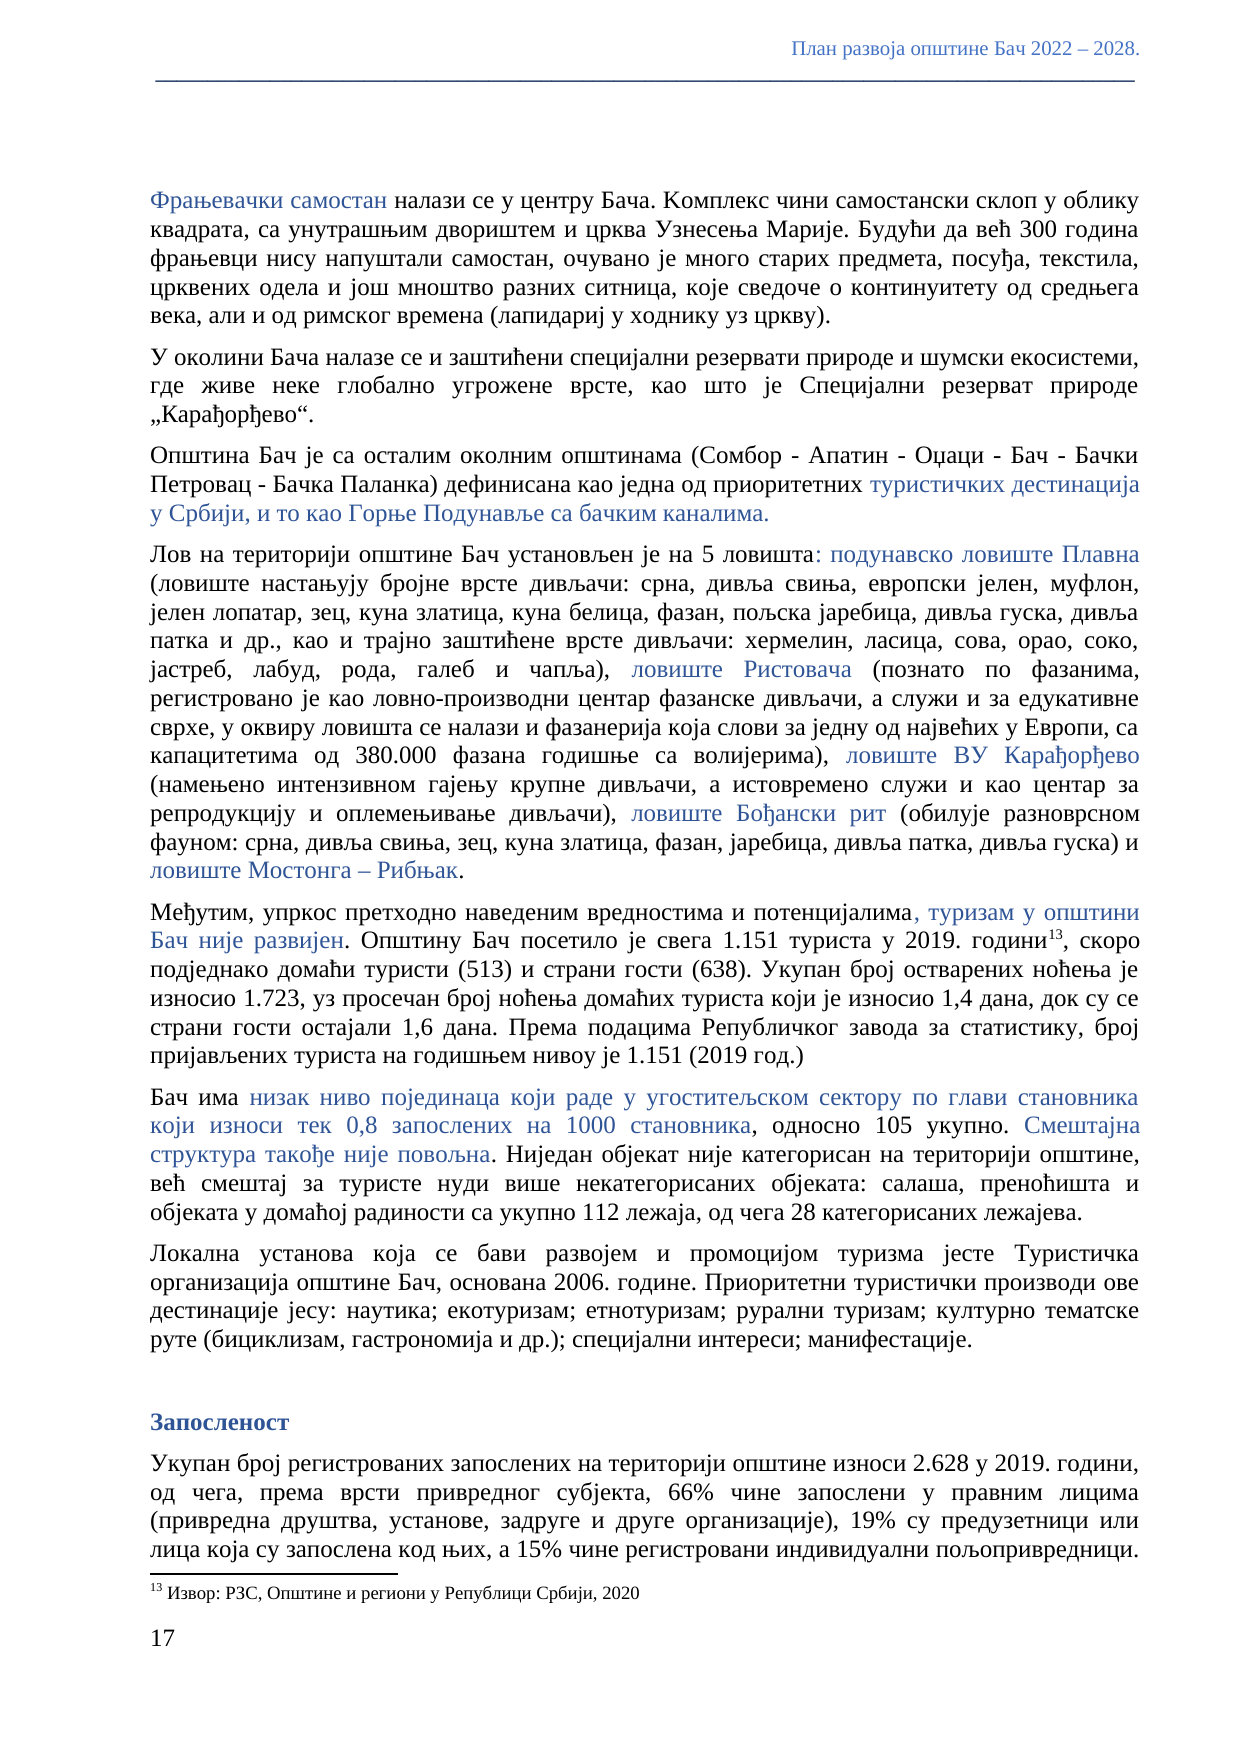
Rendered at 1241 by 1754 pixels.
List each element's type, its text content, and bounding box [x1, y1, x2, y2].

text У околини Бача налазе се и заштићени специјални резервати природе и шумски екосистеми, где живе неке глобално угрожене врсте, као што је Специјални резерват природе „Карађорђево“. [150, 342, 1140, 428]
text Међутим, упркос претходно наведеним вредностима и потенцијалима, туризам у општини Бач није развијен. Општину Бач посетило је свега 1.151 туриста у 2019. години, скоро подједнако домаћи туристи (513) и страни гости (638). Укупан број остварених ноћења је износио 1.723, уз просечан број ноћења домаћих туриста који је износио 1,4 дана, док су се страни гости остајали 1,6 дана. Према подацима Републичког завода за статистику, број пријављених туриста на годишњем нивоу је 1.151 (2019 год.) [150, 897, 1140, 1069]
text Запосленост [150, 1407, 1140, 1436]
text Лов на територији општине Бач установљен је на 5 ловишта: подунавско ловиште Плавна (ловиште настањују бројне врсте дивљачи: срна, дивља свиња, европски јелен, муфлон, јелен лопатар, зец, куна златица, куна белица, фазан, пољска јаребица, дивља гуска, дивља патка и др., као и трајно заштићене врсте дивљачи: хермелин, ласица, сова, орао, соко, јастреб, лабуд, рода, галеб и чапља), ловиште Ристовача (познато по фазанима, регистровано је као ловно-производни центар фазанске дивљачи, а служи и за едукативне сврхе, у оквиру ловишта се налази и фазанерија која слови за једну од највећих у Европи, са капацитетима од 380.000 фазана годишње са волијерима), ловиште ВУ Карађорђево (намењено интензивном гајењу крупне дивљачи, а истовремено служи и као центар за репродукцију и оплемењивање дивљачи), ловиште Бођански рит (обилује разноврсном фауном: срна, дивља свиња, зец, куна златица, фазан, јаребица, дивља патка, дивља гуска) и ловиште Мостонга – Рибњак. [150, 539, 1140, 884]
text Локална установа која се бави развојем и промоцијом туризма јесте Туристичка организација општине Бач, основана 2006. године. Приоритетни туристички производи ове дестинације јесу: наутика; екотуризам; етнотуризам; рурални туризам; културно тематске руте (бициклизам, гастрономија и др.); специјални интереси; манифестације. [150, 1238, 1140, 1353]
text Општина Бач је са осталим околним општинама (Сомбор - Апатин - Оџаци - Бач - Бачки Петровац - Бачка Паланка) дефинисана као једна од приоритетних туристичких дестинација у Србији, и то као Горње Подунавље са бачким каналима. [150, 441, 1140, 527]
text Фрањевачки самостан налази се у центру Бача. Kомплекс чини самостански склоп у облику квадрата, са унутрашњим двориштем и црква Узнесења Марије. Будући да већ 300 година фрањевци нису напуштали самостан, очувано је много старих предмета, посуђа, текстила, црквених одела и још мноштво разних ситница, које сведоче о континуитету од средњега века, али и од римског времена (лапидариј у ходнику уз цркву). [150, 186, 1140, 329]
text Бач има низак ниво појединаца који раде у угоститељском сектору по глави становника који износи тек 0,8 запослених на 1000 становника, односно 105 укупно. Смештајна структура такође није повољна. Ниједан објекат није категорисан на територији општине, већ смештај за туристе нуди више некатегорисаних објеката: салаша, преноћишта и објеката у домаћој радиности са укупно 112 лежаја, од чега 28 категорисаних лежајева. [150, 1082, 1140, 1226]
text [150, 1448, 1140, 1563]
